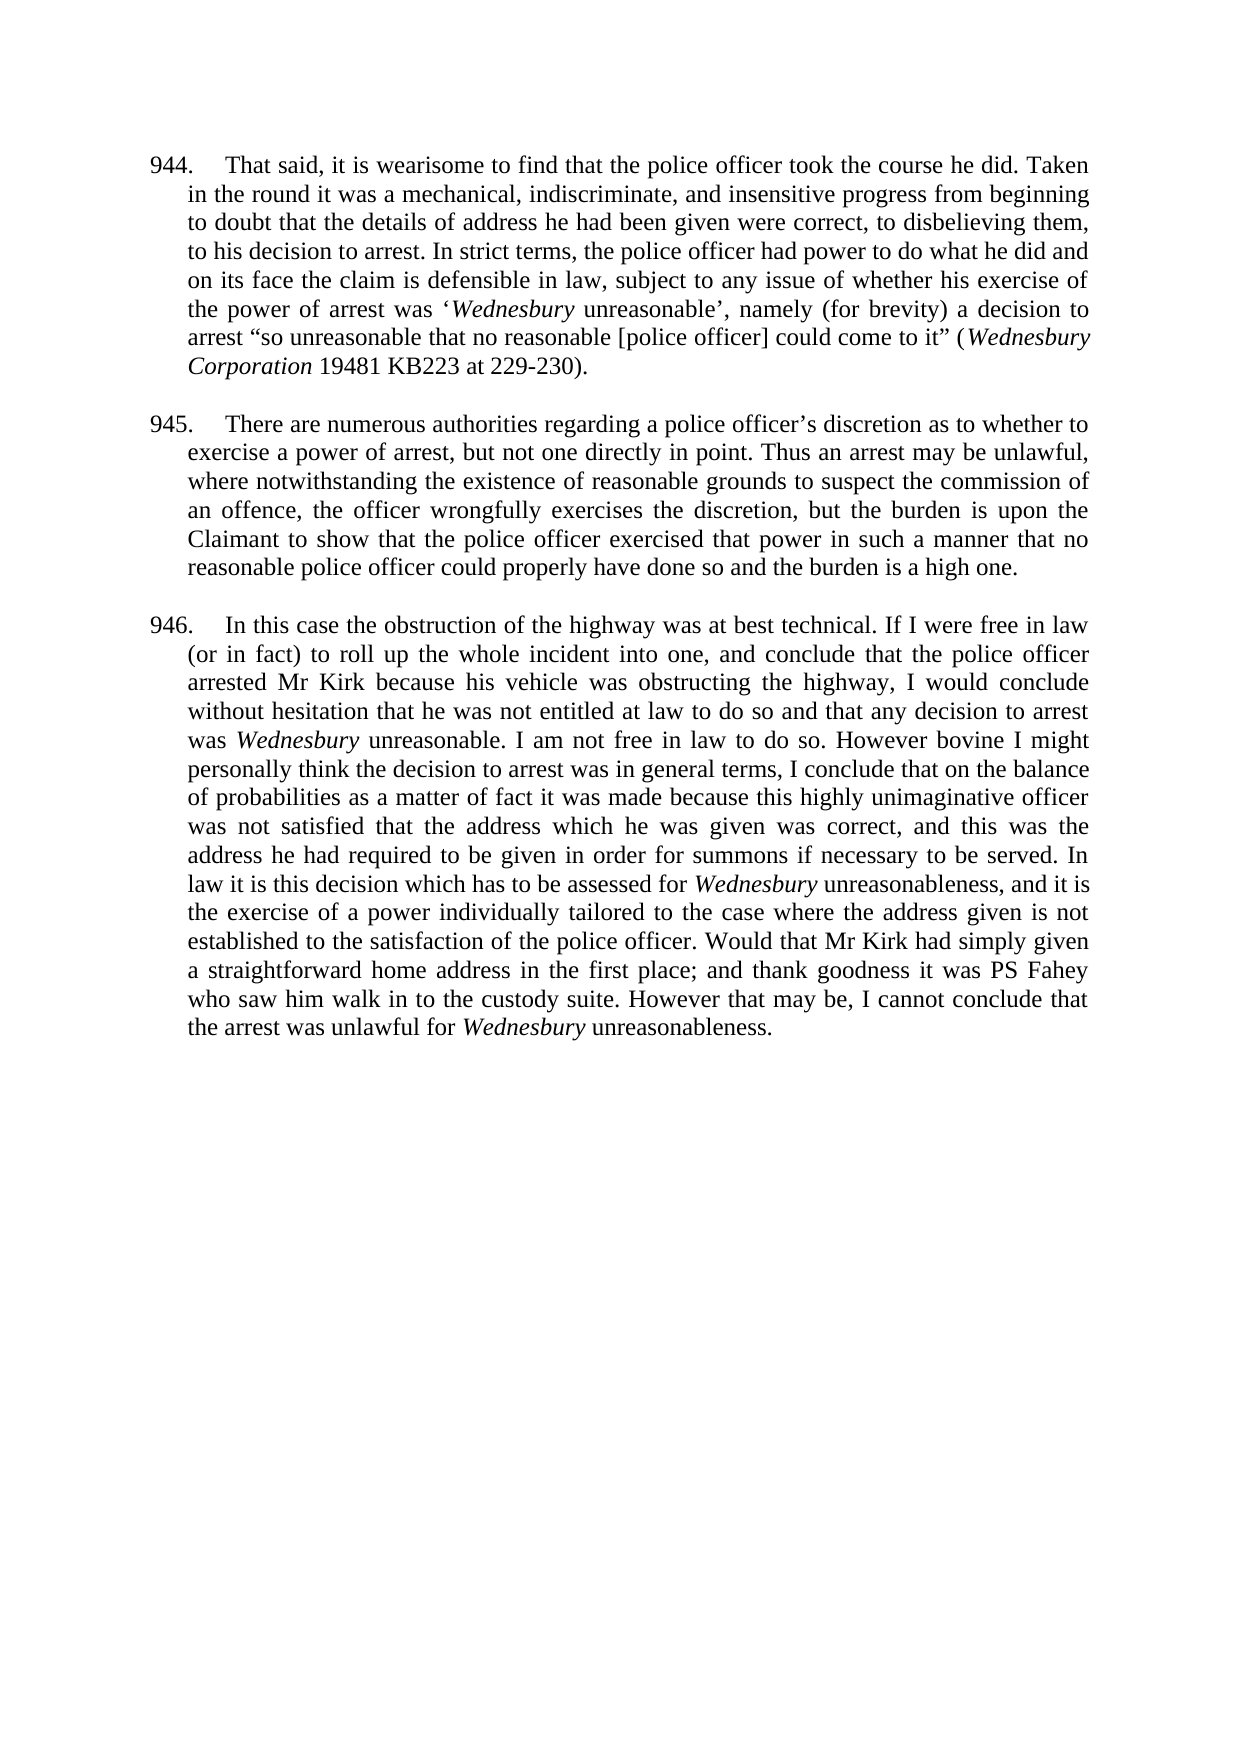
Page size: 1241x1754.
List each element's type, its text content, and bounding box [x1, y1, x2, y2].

list There are numerous authorities regarding a police officer’s discretion as to whether to exercise a power of arrest, but not one directly in point. Thus an arrest may be unlawful, where notwithstanding the existence of reasonable grounds to suspect the commission of an offence, the officer wrongfully exercises the discretion, but the burden is upon the Claimant to show that the police officer exercised that power in such a manner that no reasonable police officer could properly have done so and the burden is a high one. [150, 409, 1090, 581]
list That said, it is wearisome to find that the police officer took the course he did. Taken in the round it was a mechanical, indiscriminate, and insensitive progress from beginning to doubt that the details of address he had been given were correct, to disbelieving them, to his decision to arrest. In strict terms, the police officer had power to do what he did and on its face the claim is defensible in law, subject to any issue of whether his exercise of the power of arrest was ‘Wednesbury unreasonable’, namely (for brevity) a decision to arrest “so unreasonable that no reasonable [police officer] could come to it” (Wednesbury Corporation 19481 KB223 at 229-230). [150, 150, 1090, 380]
list In this case the obstruction of the highway was at best technical. If I were free in law (or in fact) to roll up the whole incident into one, and conclude that the police officer arrested Mr Kirk because his vehicle was obstructing the highway, I would conclude without hesitation that he was not entitled at law to do so and that any decision to arrest was Wednesbury unreasonable. I am not free in law to do so. However bovine I might personally think the decision to arrest was in general terms, I conclude that on the balance of probabilities as a matter of fact it was made because this highly unimaginative officer was not satisfied that the address which he was given was correct, and this was the address he had required to be given in order for summons if necessary to be served. In law it is this decision which has to be assessed for Wednesbury unreasonableness, and it is the exercise of a power individually tailored to the case where the address given is not established to the satisfaction of the police officer. Would that Mr Kirk had simply given a straightforward home address in the first place; and thank goodness it was PS Fahey who saw him walk in to the custody suite. However that may be, I cannot conclude that the arrest was unlawful for Wednesbury unreasonableness. [150, 610, 1090, 1041]
